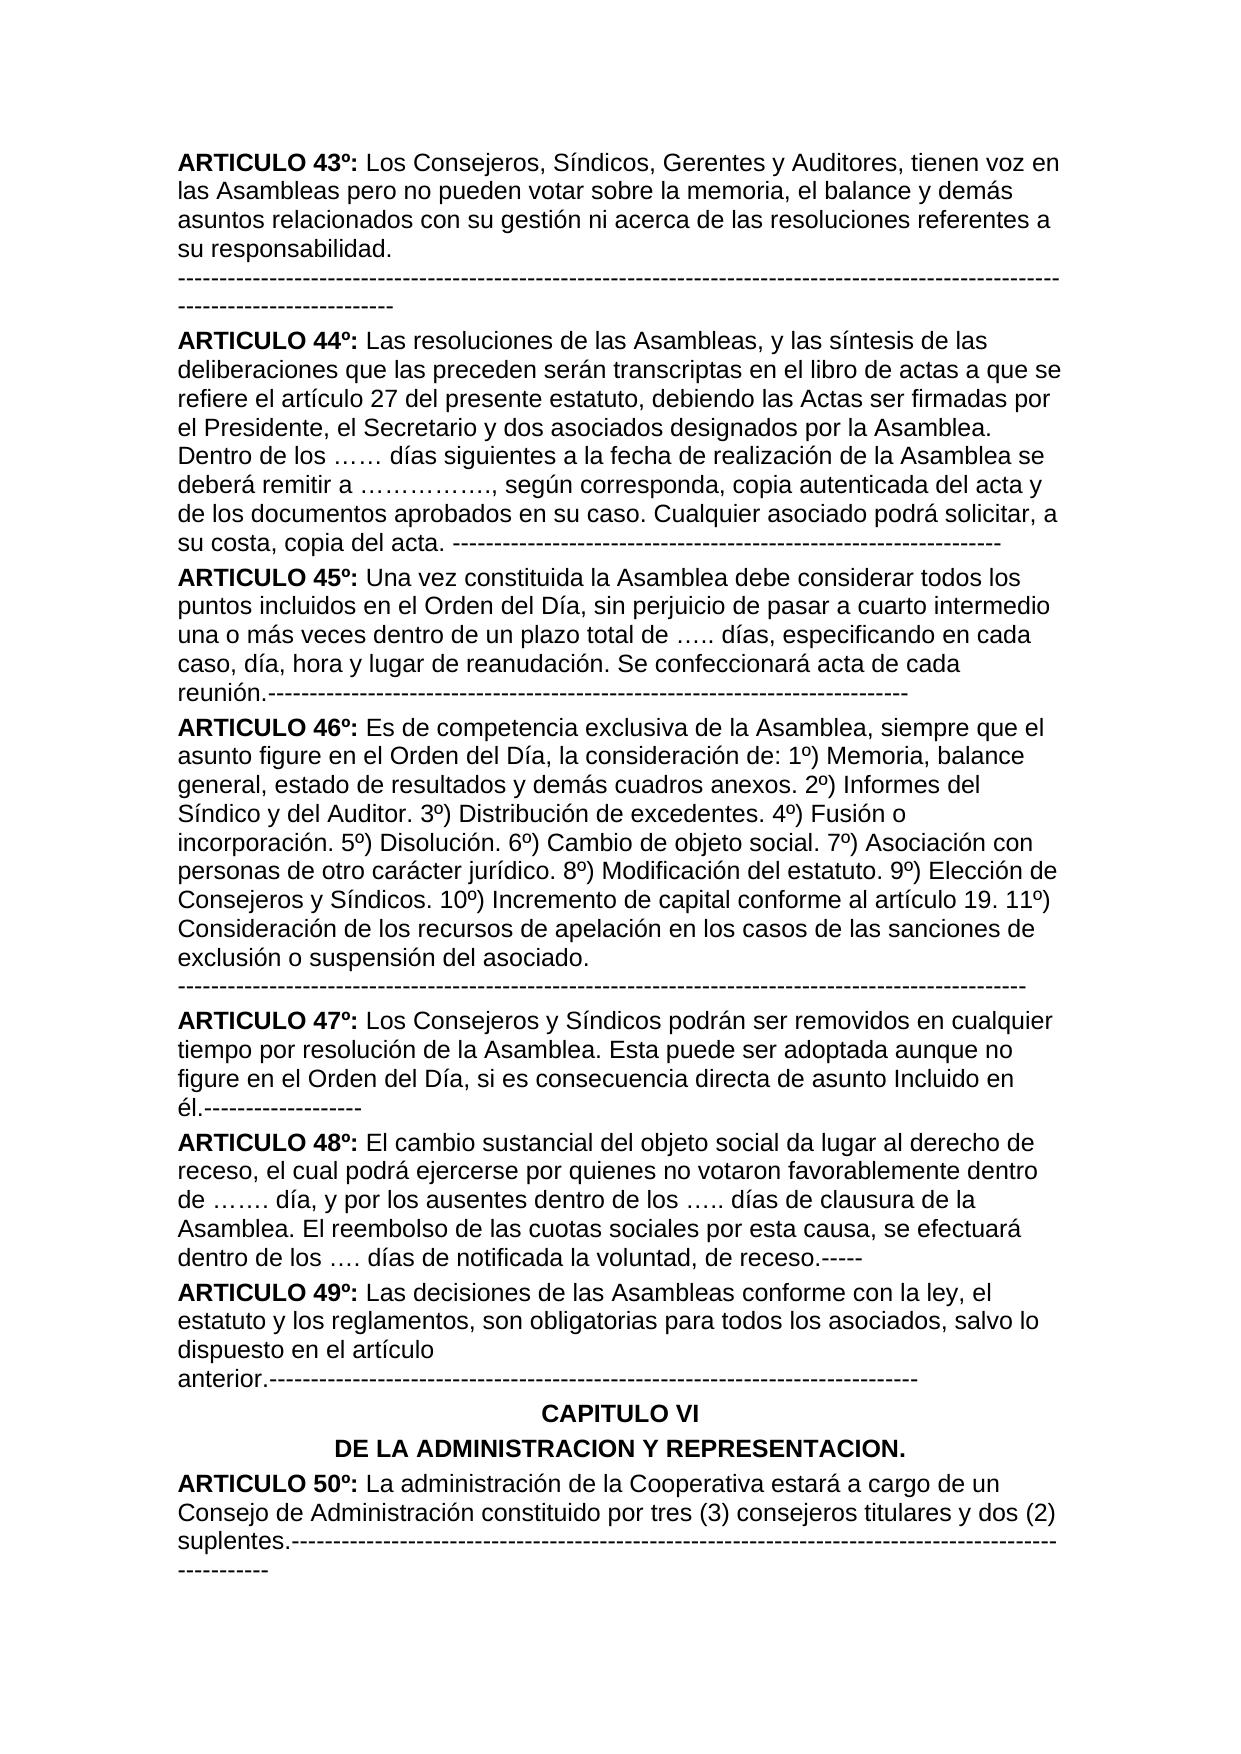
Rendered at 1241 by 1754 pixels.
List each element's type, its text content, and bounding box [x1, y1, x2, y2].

text DE LA ADMINISTRACION Y REPRESENTACION. [177, 1434, 1063, 1463]
text ARTICULO 48º: El cambio sustancial del objeto social da lugar al derecho de receso, el cual podrá ejercerse por quienes no votaron favorablemente dentro de ……. día, y por los ausentes dentro de los ….. días de clausura de la Asamblea. El reembolso de las cuotas sociales por esta causa, se efectuará dentro de los …. días de notificada la voluntad, de receso.----- [177, 1128, 1063, 1271]
text ARTICULO 49º: Las decisiones de las Asambleas conforme con la ley, el estatuto y los reglamentos, son obligatorias para todos los asociados, salvo lo dispuesto en el artículo anterior.------------------------------------------------------------------------------ [177, 1278, 1063, 1393]
text ARTICULO 46º: Es de competencia exclusiva de la Asamblea, siempre que el asunto figure en el Orden del Día, la consideración de: 1º) Memoria, balance general, estado de resultados y demás cuadros anexos. 2º) Informes del Síndico y del Auditor. 3º) Distribución de excedentes. 4º) Fusión o incorporación. 5º) Disolución. 6º) Cambio de objeto social. 7º) Asociación con personas de otro carácter jurídico. 8º) Modificación del estatuto. 9º) Elección de Consejeros y Síndicos. 10º) Incremento de capital conforme al artículo 19. 11º) Consideración de los recursos de apelación en los casos de las sanciones de exclusión o suspensión del asociado. ------------------------------------------------------------------------------------------------------ [177, 713, 1063, 1000]
text ARTICULO 47º: Los Consejeros y Síndicos podrán ser removidos en cualquier tiempo por resolución de la Asamblea. Esta puede ser adoptada aunque no figure en el Orden del Día, si es consecuencia directa de asunto Incluido en él.------------------- [177, 1006, 1063, 1121]
text ARTICULO 44º: Las resoluciones de las Asambleas, y las síntesis de las deliberaciones que las preceden serán transcriptas en el libro de actas a que se refiere el artículo 27 del presente estatuto, debiendo las Actas ser firmadas por el Presidente, el Secretario y dos asociados designados por la Asamblea. Dentro de los …… días siguientes a la fecha de realización de la Asamblea se deberá remitir a ……………., según corresponda, copia autenticada del acta y de los documentos aprobados en su caso. Cualquier asociado podrá solicitar, a su costa, copia del acta. ------------------------------------------------------------------ [177, 326, 1063, 556]
text ARTICULO 43º: Los Consejeros, Síndicos, Gerentes y Auditores, tienen voz en las Asambleas pero no pueden votar sobre la memoria, el balance y demás asuntos relacionados con su gestión ni acerca de las resoluciones referentes a su responsabilidad. ------------------------------------------------------------------------------------------------------------------------------------ [177, 148, 1063, 320]
text ARTICULO 45º: Una vez constituida la Asamblea debe considerar todos los puntos incluidos en el Orden del Día, sin perjuicio de pasar a cuarto intermedio una o más veces dentro de un plazo total de ….. días, especificando en cada caso, día, hora y lugar de reanudación. Se confeccionará acta de cada reunión.----------------------------------------------------------------------------- [177, 563, 1063, 706]
text ARTICULO 50º: La administración de la Cooperativa estará a cargo de un Consejo de Administración constituido por tres (3) consejeros titulares y dos (2) suplentes.------------------------------------------------------------------------------------------------------- [177, 1469, 1063, 1584]
text CAPITULO VI [177, 1399, 1063, 1428]
